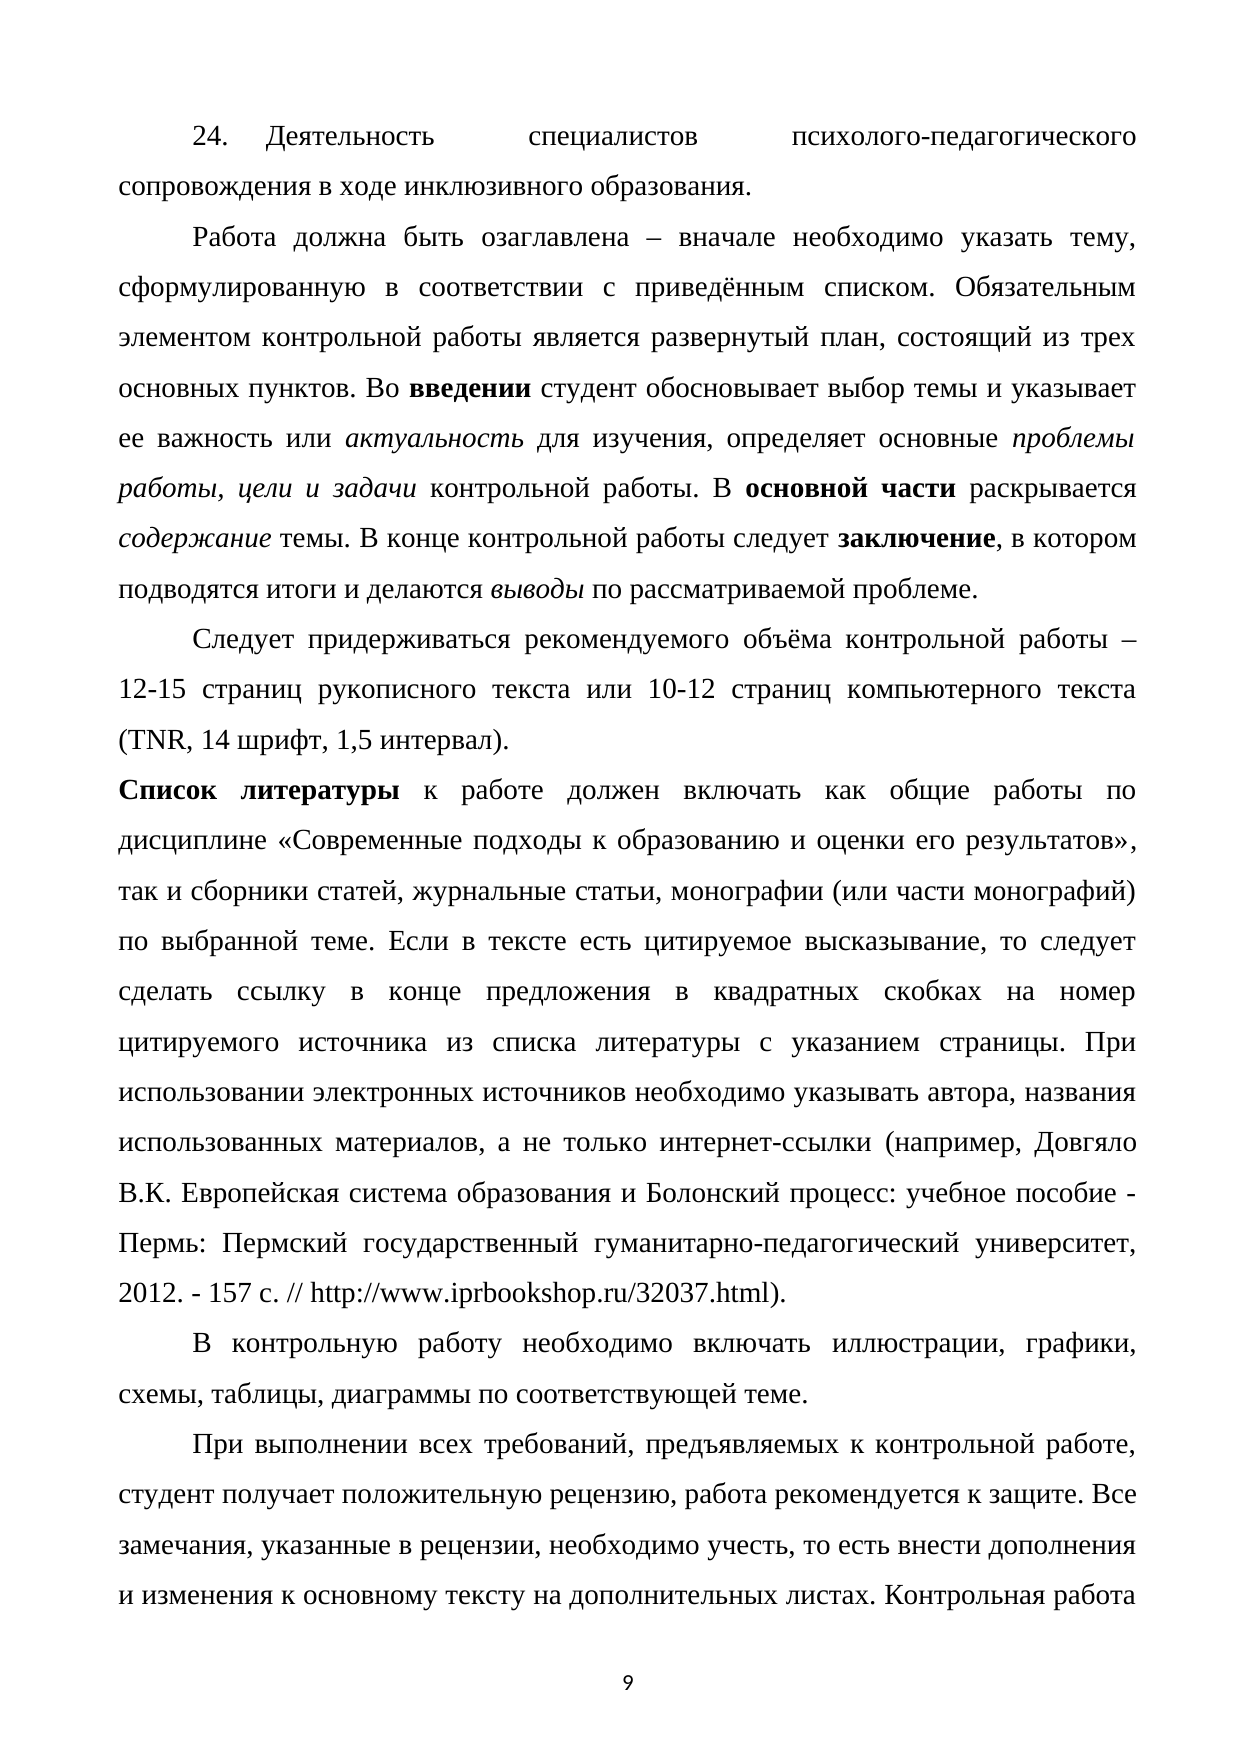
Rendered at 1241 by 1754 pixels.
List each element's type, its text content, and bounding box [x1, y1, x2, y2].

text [118, 1426, 1137, 1611]
text Список литературы к работе должен включать как общие работы по дисциплине «Современные подходы к образованию и оценки его результатов», так и сборники статей, журнальные статьи, монографии (или части монографий) по выбранной теме. Если в тексте есть цитируемое высказывание, то следует сделать ссылку в конце предложения в квадратных скобках на номер цитируемого источника из списка литературы с указанием страницы. При использовании электронных источников необходимо указывать автора, названия использованных материалов, а не только интернет-ссылки (например, Довгяло В.К. Европейская система образования и Болонский процесс: учебное пособие - Пермь: Пермский государственный гуманитарно-педагогический университет, 2012. - 157 c. // http://www.iprbookshop.ru/32037.html). [118, 772, 1137, 1309]
text В контрольную работу необходимо включать иллюстрации, графики, схемы, таблицы, диаграммы по соответствующей теме. [118, 1326, 1137, 1409]
text 24. Деятельность специалистов психолого-педагогического сопровождения в ходе инклюзивного образования. [118, 118, 1137, 202]
text Следует придерживаться рекомендуемого объёма контрольной работы – 12-15 страниц рукописного текста или 10-12 страниц компьютерного текста (TNR, 14 шрифт, 1,5 интервал). [118, 621, 1137, 755]
text Работа должна быть озаглавлена – вначале необходимо указать тему, сформулированную в соответствии с приведённым списком. Обязательным элементом контрольной работы является развернутый план, состоящий из трех основных пунктов. Во введении студент обосновывает выбор темы и указывает ее важность или актуальность для изучения, определяет основные проблемы работы, цели и задачи контрольной работы. В основной части раскрывается содержание темы. В конце контрольной работы следует заключение, в котором подводятся итоги и делаются выводы по рассматриваемой проблеме. [118, 219, 1137, 604]
